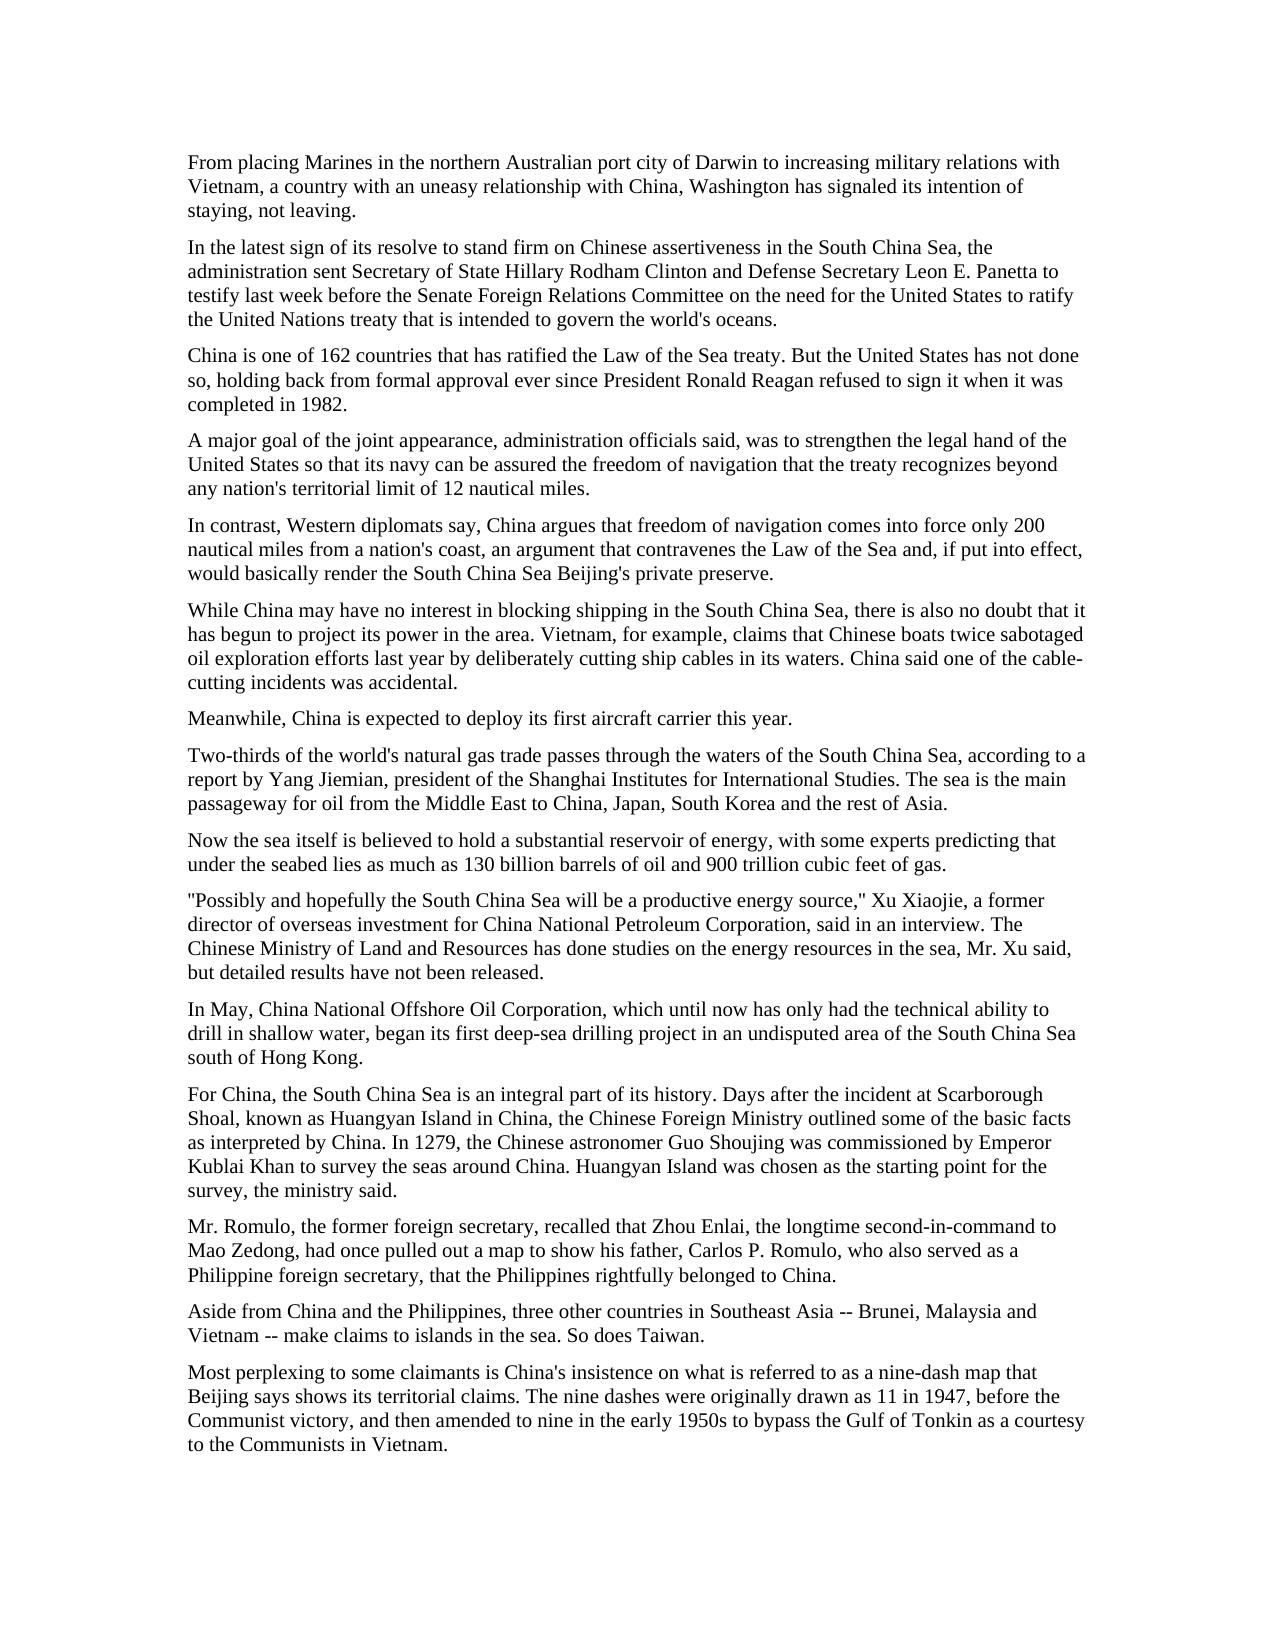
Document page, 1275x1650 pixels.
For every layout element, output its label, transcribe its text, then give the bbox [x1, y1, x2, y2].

text For China, the South China Sea is an integral part of its history. Days after the incident at Scarborough Shoal, known as Huangyan Island in China, the Chinese Foreign Ministry outlined some of the basic facts as interpreted by China. In 1279, the Chinese astronomer Guo Shoujing was commissioned by Emperor Kublai Khan to survey the seas around China. Huangyan Island was chosen as the starting point for the survey, the ministry said. [187, 1082, 1087, 1202]
text While China may have no interest in blocking shipping in the South China Sea, there is also no doubt that it has begun to project its power in the area. Vietnam, for example, claims that Chinese boats twice sabotaged oil exploration efforts last year by deliberately cutting ship cables in its waters. China said one of the cable-cutting incidents was accidental. [187, 597, 1087, 694]
text ''Possibly and hopefully the South China Sea will be a productive energy source,'' Xu Xiaojie, a former director of overseas investment for China National Petroleum Corporation, said in an interview. The Chinese Ministry of Land and Resources has done studies on the energy resources in the sea, Mr. Xu said, but detailed results have not been released. [187, 888, 1087, 984]
text Meanwhile, China is expected to deploy its first aircraft carrier this year. [187, 706, 1087, 730]
text Most perplexing to some claimants is China's insistence on what is referred to as a nine-dash map that Beijing says shows its territorial claims. The nine dashes were originally drawn as 11 in 1947, before the Communist victory, and then amended to nine in the early 1950s to bypass the Gulf of Tonkin as a courtesy to the Communists in Vietnam. [187, 1360, 1087, 1456]
text Mr. Romulo, the former foreign secretary, recalled that Zhou Enlai, the longtime second-in-command to Mao Zedong, had once pulled out a map to show his father, Carlos P. Romulo, who also served as a Philippine foreign secretary, that the Philippines rightfully belonged to China. [187, 1214, 1087, 1287]
text In contrast, Western diplomats say, China argues that freedom of navigation comes into force only 200 nautical miles from a nation's coast, an argument that contravenes the Law of the Sea and, if put into effect, would basically render the South China Sea Beijing's private preserve. [187, 513, 1087, 585]
text Now the sea itself is believed to hold a substantial reservoir of energy, with some experts predicting that under the seabed lies as much as 130 billion barrels of oil and 900 trillion cubic feet of gas. [187, 827, 1087, 876]
text In May, China National Offshore Oil Corporation, which until now has only had the technical ability to drill in shallow water, began its first deep-sea drilling project in an undisputed area of the South China Sea south of Hong Kong. [187, 997, 1087, 1069]
text A major goal of the joint appearance, administration officials said, was to strengthen the legal hand of the United States so that its navy can be assured the freedom of navigation that the treaty recognizes beyond any nation's territorial limit of 12 nautical miles. [187, 428, 1087, 500]
text From placing Marines in the northern Australian port city of Darwin to increasing military relations with Vietnam, a country with an uneasy relationship with China, Washington has signaled its intention of staying, not leaving. [187, 150, 1087, 222]
text Aside from China and the Philippines, three other countries in Southeast Asia -- Brunei, Malaysia and Vietnam -- make claims to islands in the sea. So does Taiwan. [187, 1299, 1087, 1347]
text China is one of 162 countries that has ratified the Law of the Sea treaty. But the United States has not done so, holding back from formal approval ever since President Ronald Reagan refused to sign it when it was completed in 1982. [187, 343, 1087, 416]
text In the latest sign of its resolve to stand firm on Chinese assertiveness in the South China Sea, the administration sent Secretary of State Hillary Rodham Clinton and Defense Secretary Leon E. Panetta to testify last week before the Senate Foreign Relations Committee on the need for the United States to ratify the United Nations treaty that is intended to govern the world's oceans. [187, 235, 1087, 331]
text Two-thirds of the world's natural gas trade passes through the waters of the South China Sea, according to a report by Yang Jiemian, president of the Shanghai Institutes for International Studies. The sea is the main passageway for oil from the Middle East to China, Japan, South Korea and the rest of Asia. [187, 743, 1087, 815]
